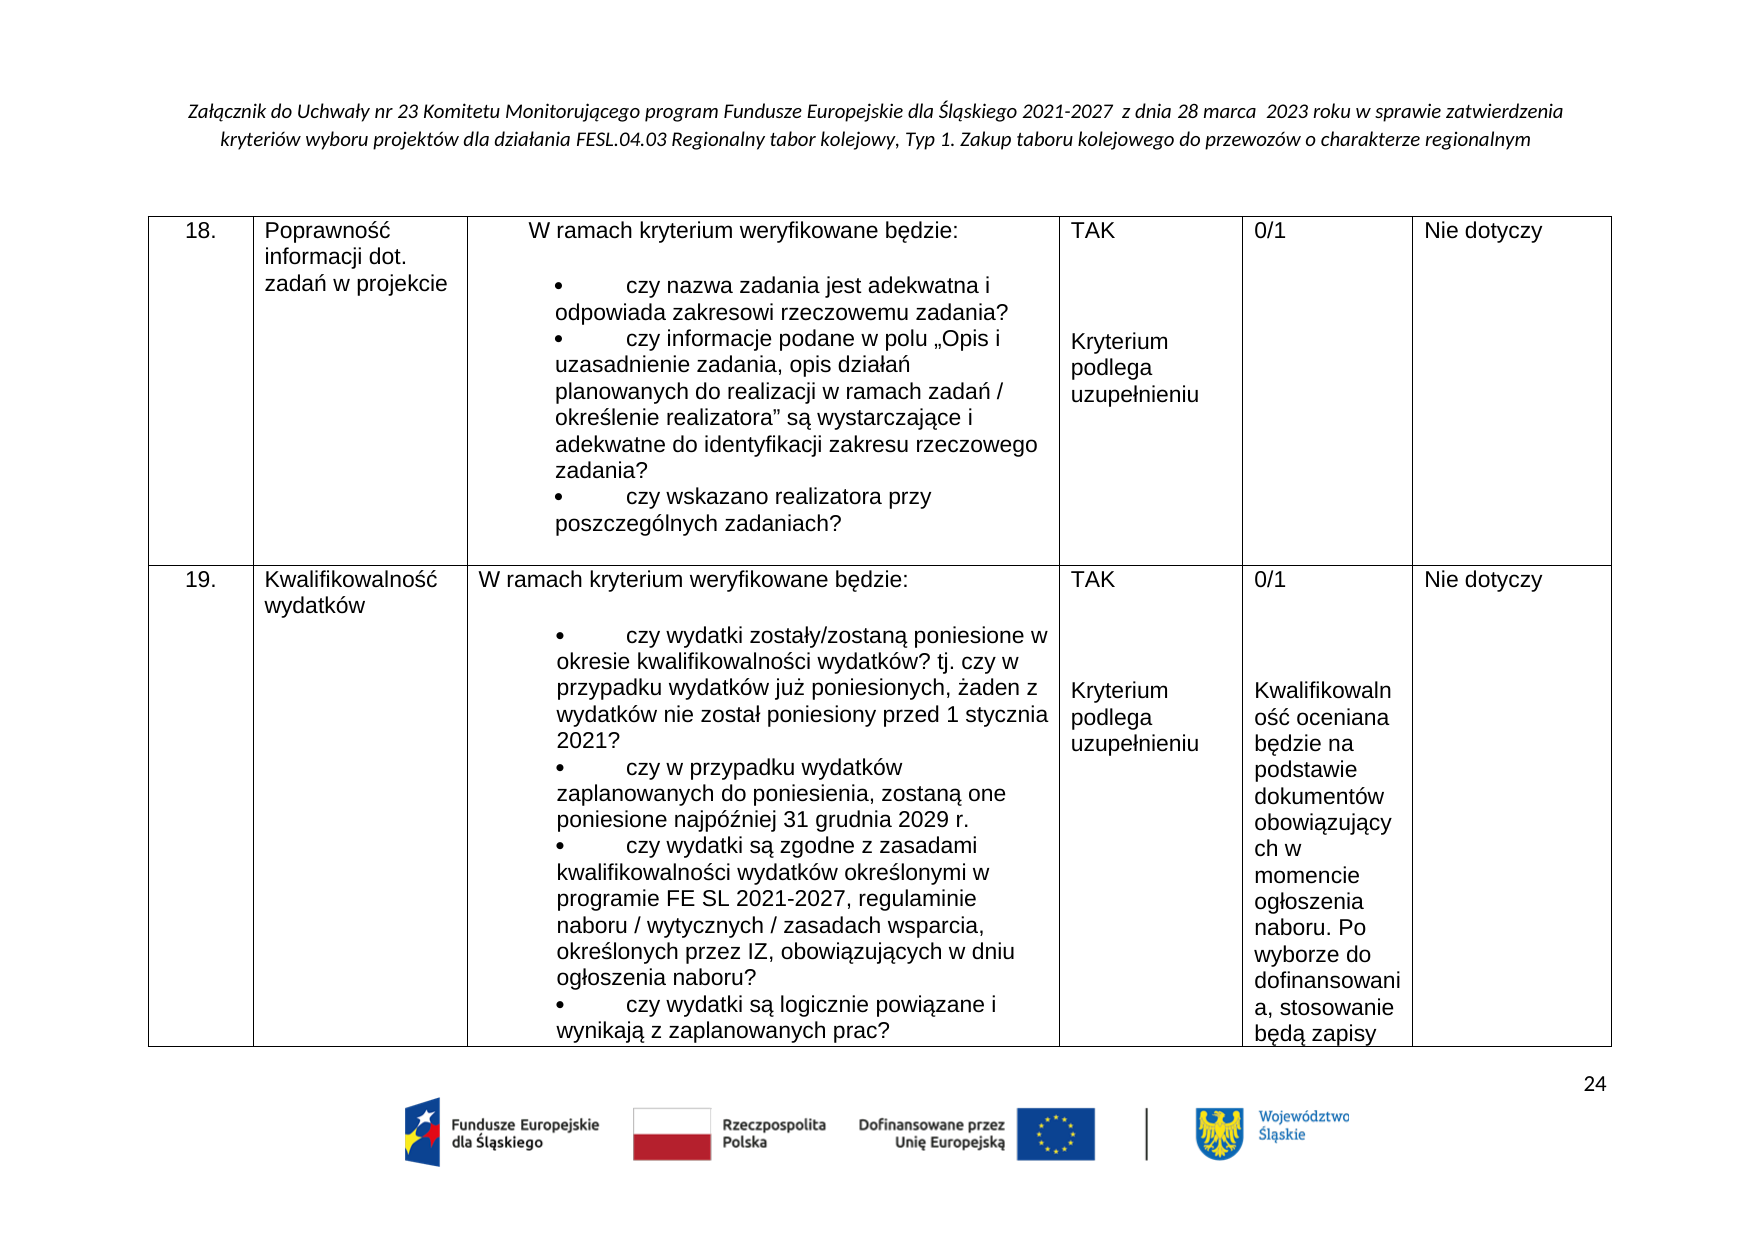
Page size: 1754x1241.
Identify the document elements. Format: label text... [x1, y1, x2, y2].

table_cell TAK Kryterium podlega uzupełnieniu [1060, 566, 1242, 1046]
table_cell Nie dotyczy [1413, 566, 1611, 1046]
table_cell [149, 217, 253, 565]
table_cell Nie dotyczy [1413, 217, 1611, 565]
picture [405, 1097, 1349, 1167]
table_cell 0/1 [1243, 217, 1412, 565]
table_cell Poprawność informacji dot. zadań w projekcie [254, 217, 467, 565]
table_cell [149, 566, 253, 1046]
table_cell TAK Kryterium podlega uzupełnieniu [1060, 217, 1242, 565]
table_cell Kwalifikowalność wydatków [254, 566, 467, 1046]
table_cell W ramach kryterium weryfikowane będzie: czy nazwa zadania jest adekwatna i odpowiada zakresowi rzeczowemu zadania? czy informacje podane w polu „Opis i uzasadnienie zadania, opis działań planowanych do realizacji w ramach zadań / określenie realizatora” są wystarczające i adekwatne do identyfikacji zakresu rzeczowego zadania? czy wskazano realizatora przy poszczególnych zadaniach? [468, 217, 1059, 565]
